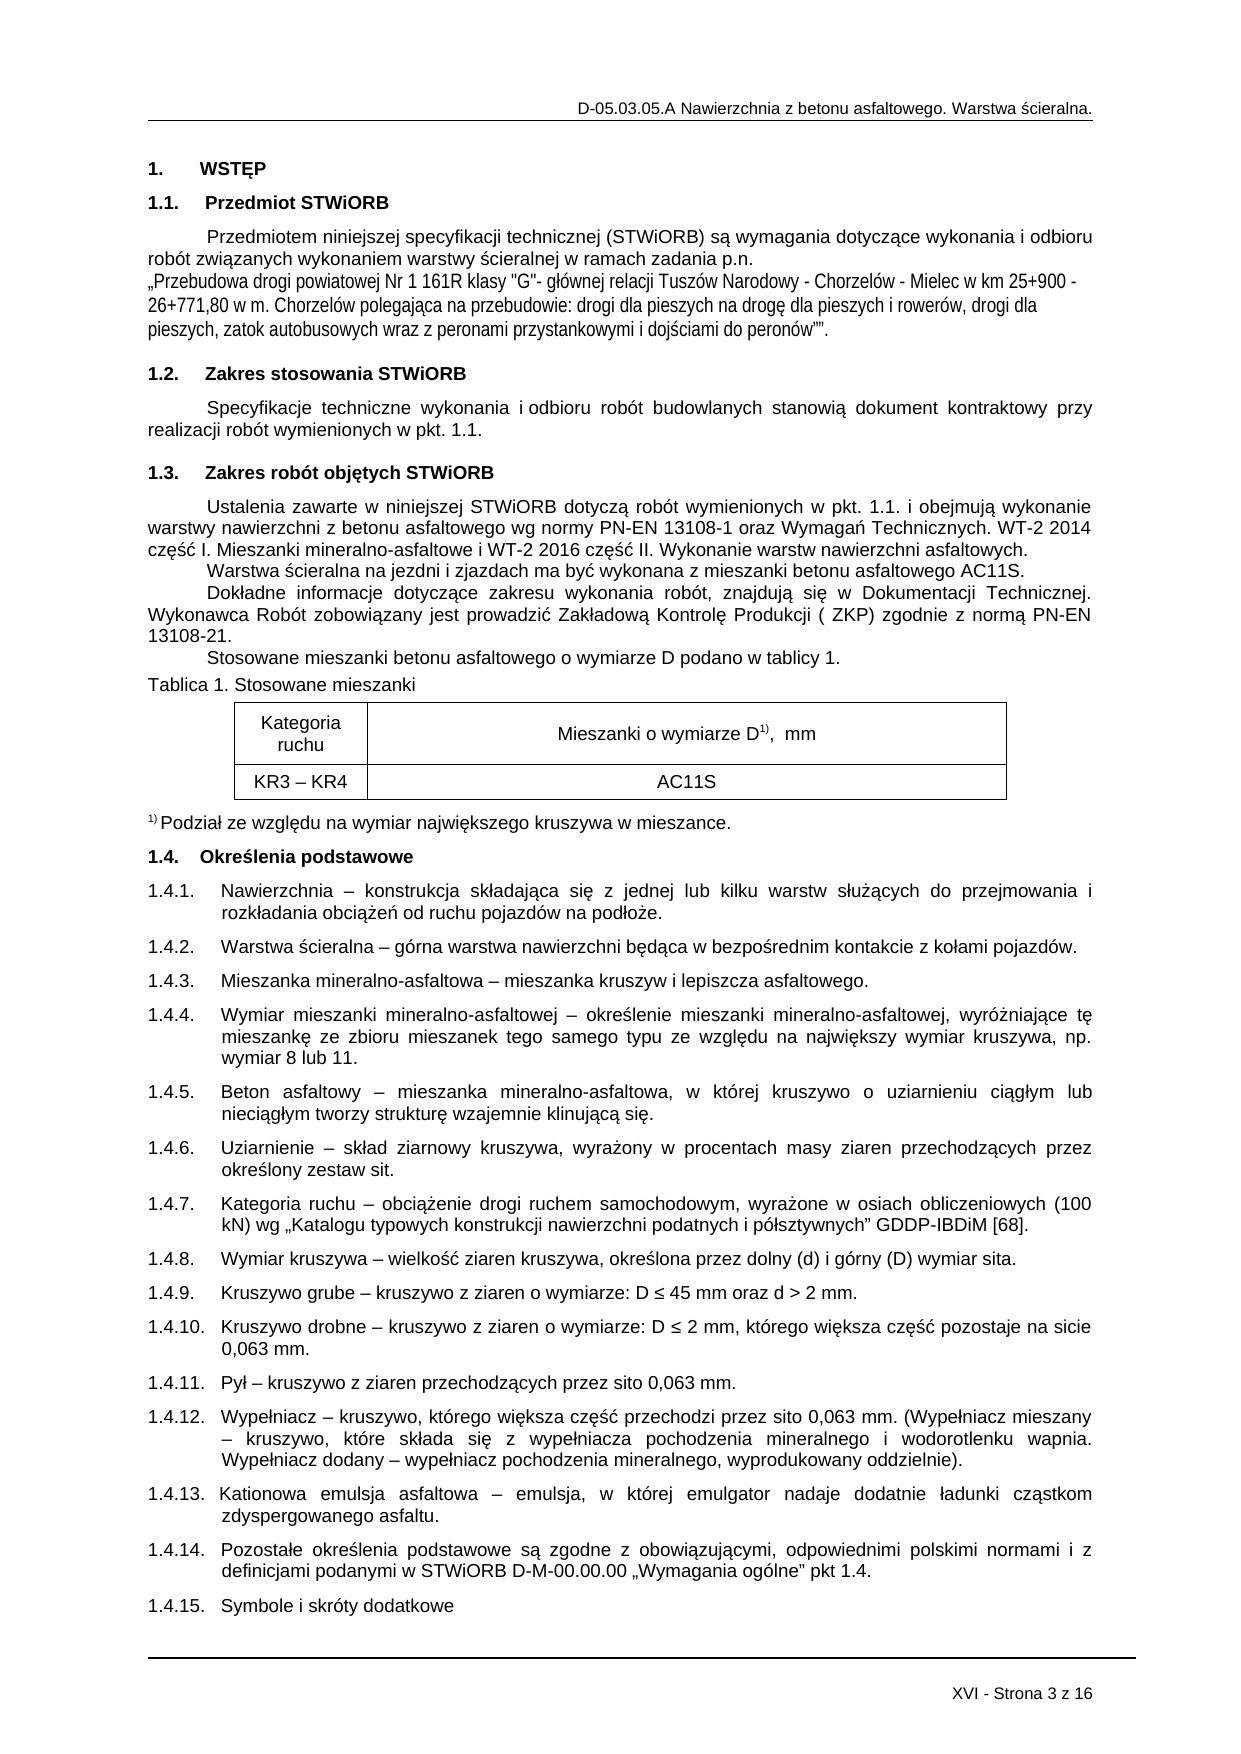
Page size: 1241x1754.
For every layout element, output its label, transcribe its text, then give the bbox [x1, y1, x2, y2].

text 1) Podział ze względu na wymiar największego kruszywa w mieszance. [148, 812, 1093, 834]
table_cell KR3 – KR4 [235, 765, 367, 799]
text 1.4.2. Warstwa ścieralna – górna warstwa nawierzchni będąca w bezpośrednim kontakcie z kołami pojazdów. [148, 936, 1093, 957]
text 1.4.9. Kruszywo grube – kruszywo z ziaren o wymiarze: D ≤ oraz d > . [148, 1282, 1093, 1304]
text 1.4.13. Kationowa emulsja asfaltowa – emulsja, w której emulgator nadaje dodatnie ładunki cząstkom zdyspergowanego asfaltu. [148, 1483, 1093, 1526]
text 1.4.10. Kruszywo drobne – kruszywo z ziaren o wymiarze: D ≤ , którego większa część pozostaje na sicie . [148, 1316, 1093, 1359]
text 1.4.1. Nawierzchnia – konstrukcja składająca się z jednej lub kilku warstw służących do przejmowania i rozkładania obciążeń od ruchu pojazdów na podłoże. [148, 880, 1093, 923]
table_header Mieszanki o wymiarze D1), mm [368, 703, 1006, 763]
text 1.4.7. Kategoria ruchu – obciążenie drogi ruchem samochodowym, wyrażone w osiach obliczeniowych (100 kN) wg „Katalogu typowych konstrukcji nawierzchni podatnych i półsztywnych” GDDP-IBDiM [68]. [148, 1192, 1093, 1236]
text Przedmiotem niniejszej specyfikacji technicznej (STWiORB) są wymagania dotyczące wykonania i odbioru robót związanych wykonaniem warstwy ścieralnej w ramach zadania p.n. [148, 226, 1093, 269]
table_header Kategoria ruchu [235, 703, 367, 763]
text Ustalenia zawarte w niniejszej STWiORB dotyczą robót wymienionych w pkt. 1.1. i obejmują wykonanie warstwy nawierzchni z betonu asfaltowego wg normy PN-EN 13108-1 oraz Wymagań Technicznych. WT-2 2014 część I. Mieszanki mineralno-asfaltowe i WT-2 2016 część II. Wykonanie warstw nawierzchni asfaltowych. [148, 496, 1093, 560]
text 1. WSTĘP [148, 158, 1093, 179]
text 1.2. Zakres stosowania STWiORB [148, 363, 1093, 384]
text 1.3. Zakres robót objętych STWiORB [148, 461, 1093, 483]
text 1.4.3. Mieszanka mineralno-asfaltowa – mieszanka kruszyw i lepiszcza asfaltowego. [148, 970, 1093, 992]
text 1.4.14. Pozostałe określenia podstawowe są zgodne z obowiązującymi, odpowiednimi polskimi normami i z definicjami podanymi w STWiORB D-M-00.00.00 „Wymagania ogólne” pkt 1.4. [148, 1539, 1093, 1582]
table_cell AC11S [368, 765, 1006, 799]
text Warstwa ścieralna na jezdni i zjazdach ma być wykonana z mieszanki betonu asfaltowego AC11S. [148, 560, 1093, 582]
text 1.4.4. Wymiar mieszanki mineralno-asfaltowej – określenie mieszanki mineralno-asfaltowej, wyróżniające tę mieszankę ze zbioru mieszanek tego samego typu ze względu na największy wymiar kruszywa, np. wymiar 8 lub 11. [148, 1004, 1093, 1069]
text Stosowane mieszanki betonu asfaltowego o wymiarze D podano w tablicy 1. [148, 646, 1093, 668]
text Dokładne informacje dotyczące zakresu wykonania robót, znajdują się w Dokumentacji Technicznej. Wykonawca Robót zobowiązany jest prowadzić Zakładową Kontrolę Produkcji ( ZKP) zgodnie z normą PN-EN 13108-21. [148, 582, 1093, 646]
text Specyfikacje techniczne wykonania i odbioru robót budowlanych stanowią dokument kontraktowy przy realizacji robót wymienionych w pkt. 1.1. [148, 397, 1093, 440]
text „Przebudowa drogi powiatowej Nr 1 161R klasy "G"- głównej relacji Tuszów Narodowy - Chorzelów - Mielec w km 25+900 - 26+771,80 w m. Chorzelów polegająca na przebudowie: drogi dla pieszych na drogę dla pieszych i rowerów, drogi dla pieszych, zatok autobusowych wraz z peronami przystankowymi i dojściami do peronów””. [148, 269, 1093, 341]
text 1.4.11. Pył – kruszywo z ziaren przechodzących przez sito . [148, 1372, 1093, 1393]
text 1.4. Określenia podstawowe [148, 846, 1093, 868]
text 1.4.6. Uziarnienie – skład ziarnowy kruszywa, wyrażony w procentach masy ziaren przechodzących przez określony zestaw sit. [148, 1137, 1093, 1180]
text 1.4.5. Beton asfaltowy – mieszanka mineralno-asfaltowa, w której kruszywo o uziarnieniu ciągłym lub nieciągłym tworzy strukturę wzajemnie klinującą się. [148, 1081, 1093, 1124]
text 1.4.8. Wymiar kruszywa – wielkość ziaren kruszywa, określona przez dolny (d) i górny (D) wymiar sita. [148, 1248, 1093, 1270]
text Tablica 1. Stosowane mieszanki [148, 674, 1093, 696]
text 1.1. Przedmiot STWiORB [148, 192, 1093, 214]
text 1.4.12. Wypełniacz – kruszywo, którego większa część przechodzi przez sito . (Wypełniacz mieszany – kruszywo, które składa się z wypełniacza pochodzenia mineralnego i wodorotlenku wapnia. Wypełniacz dodany – wypełniacz pochodzenia mineralnego, wyprodukowany oddzielnie). [148, 1406, 1093, 1471]
text 1.4.15. Symbole i skróty dodatkowe [148, 1594, 1093, 1616]
